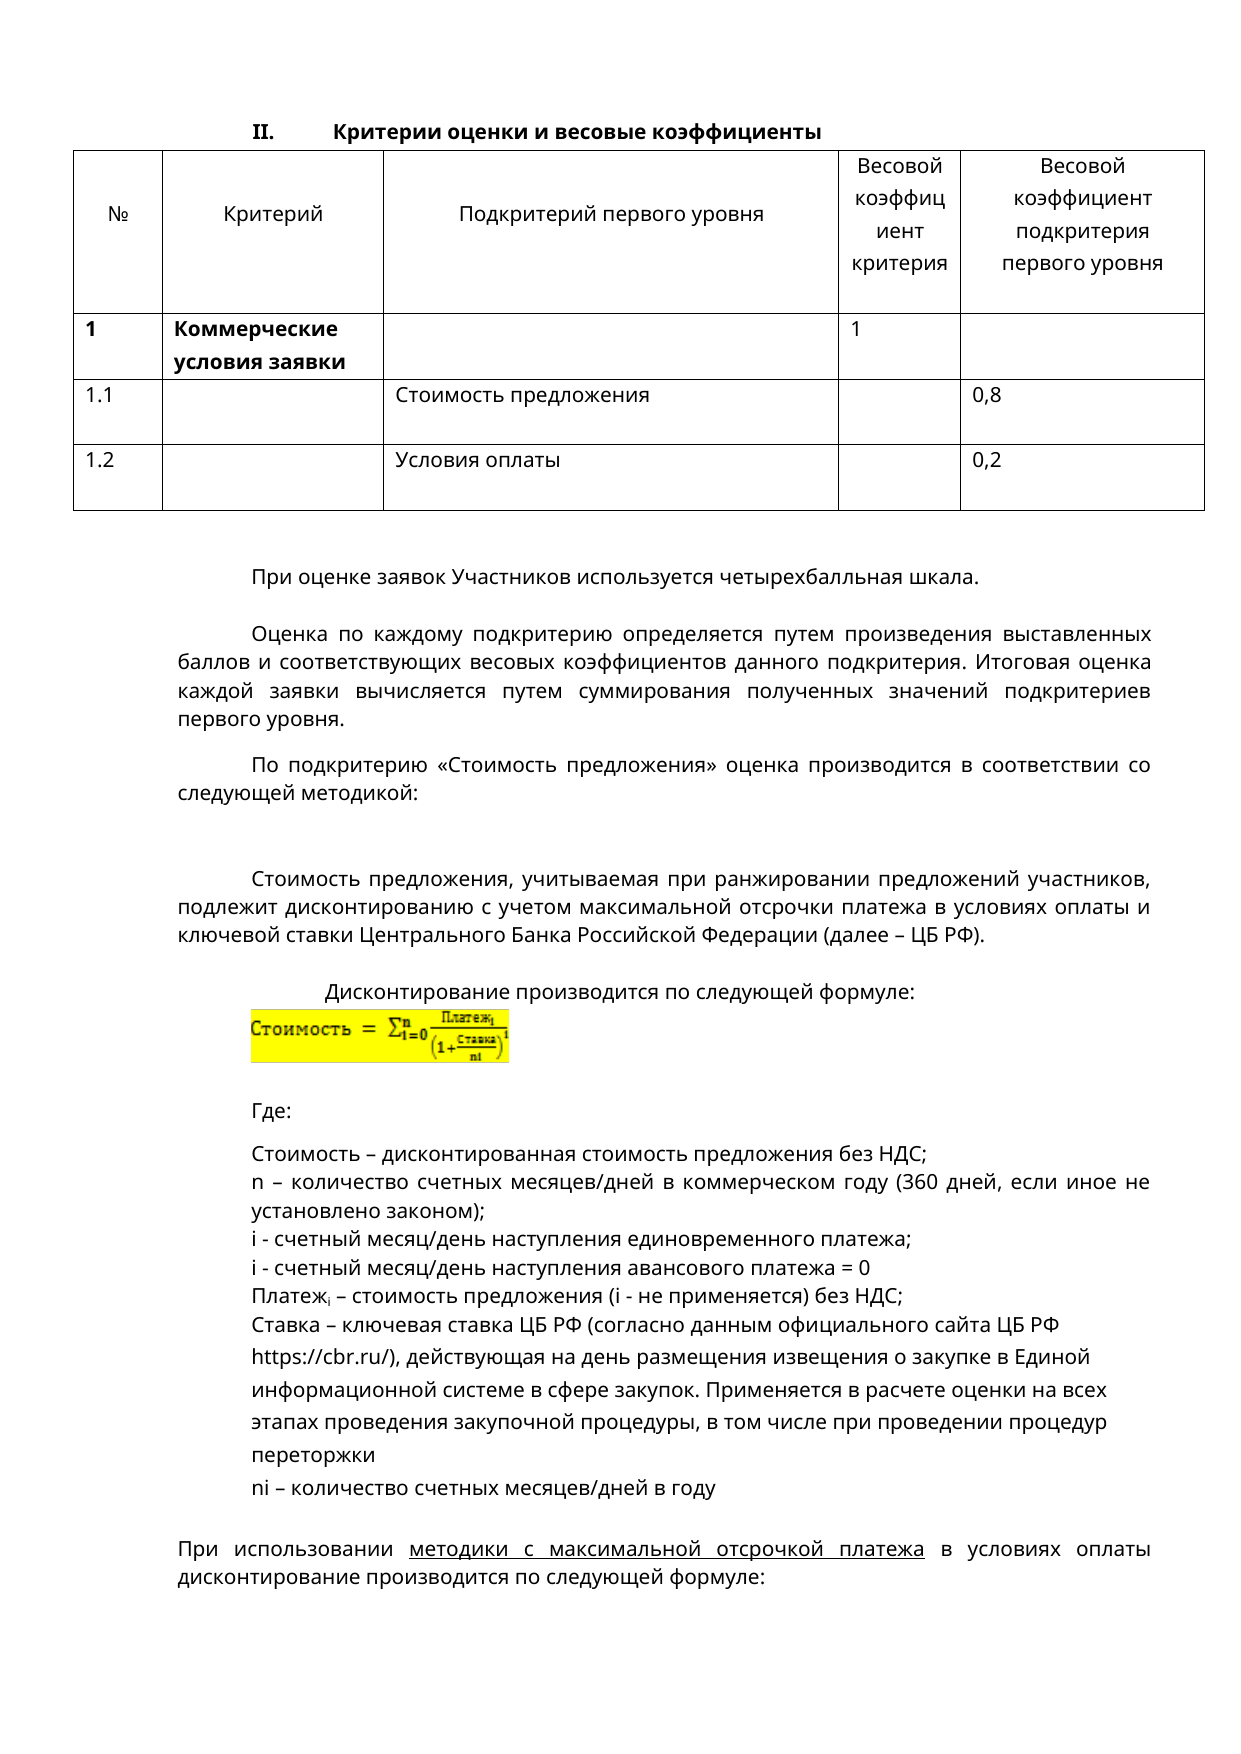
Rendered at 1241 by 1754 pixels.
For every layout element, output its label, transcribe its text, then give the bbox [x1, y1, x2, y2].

table_header № [74, 151, 162, 313]
text i - счетный месяц/день наступления авансового платежа = 0 [251, 1253, 1152, 1281]
table_cell 0,8 [961, 380, 1204, 444]
text n – количество счетных месяцев/дней в коммерческом году (360 дней, если иное не установлено законом); [251, 1167, 1152, 1224]
table_cell [163, 445, 383, 510]
table_header Весовой коэффициент критерия [839, 151, 960, 313]
list Критерии оценки и весовые коэффициенты [252, 117, 1152, 146]
text i - счетный месяц/день наступления единовременного платежа; [251, 1224, 1152, 1253]
table_cell 1.1 [74, 380, 162, 444]
table_cell [961, 314, 1204, 379]
table_header Весовой коэффициент подкритерия первого уровня [961, 151, 1204, 313]
text Ставка – ключевая ставка ЦБ РФ (согласно данным официального сайта ЦБ РФ https://cbr.ru/), действующая на день размещения извещения о закупке в Единой информационной системе в сфере закупок. Применяется в расчете оценки на всех этапах проведения закупочной процедуры, в том числе при проведении процедур переторжки [251, 1310, 1152, 1468]
text Дисконтирование производится по следующей формуле: [251, 977, 1152, 1006]
table_cell [839, 445, 960, 510]
table_cell [163, 380, 383, 444]
table_cell 1.2 [74, 445, 162, 510]
text При оценке заявок Участников используется четырехбалльная шкала. [177, 562, 1152, 591]
text При использовании методики с максимальной отсрочкой платежа в условиях оплаты дисконтирование производится по следующей формуле: [177, 1534, 1152, 1591]
table_cell 0,2 [961, 445, 1204, 510]
table_cell 1 [839, 314, 960, 379]
text Стоимость предложения, учитываемая при ранжировании предложений участников, подлежит дисконтированию с учетом максимальной отсрочки платежа в условиях оплаты и ключевой ставки Центрального Банка Российской Федерации (далее – ЦБ РФ). [177, 864, 1152, 949]
table_header Подкритерий первого уровня [384, 151, 838, 313]
text Платежi – стоимость предложения (i - не применяется) без НДС; [251, 1281, 1152, 1310]
table_cell [839, 380, 960, 444]
table_cell Стоимость предложения [384, 380, 838, 444]
text ni – количество счетных месяцев/дней в году [251, 1473, 1152, 1501]
picture [251, 1005, 509, 1077]
table_cell [384, 314, 838, 379]
table_cell 1 [74, 314, 162, 379]
text Стоимость – дисконтированная стоимость предложения без НДС; [251, 1139, 1152, 1167]
text По подкритерию «Стоимость предложения» оценка производится в соответствии со следующей методикой: [177, 750, 1152, 807]
text Где: [251, 1096, 1152, 1125]
table_cell Условия оплаты [384, 445, 838, 510]
text Оценка по каждому подкритерию определяется путем произведения выставленных баллов и соответствующих весовых коэффициентов данного подкритерия. Итоговая оценка каждой заявки вычисляется путем суммирования полученных значений подкритериев первого уровня. [177, 619, 1152, 733]
table_header Критерий [163, 151, 383, 313]
table_cell Коммерческие условия заявки [163, 314, 383, 379]
